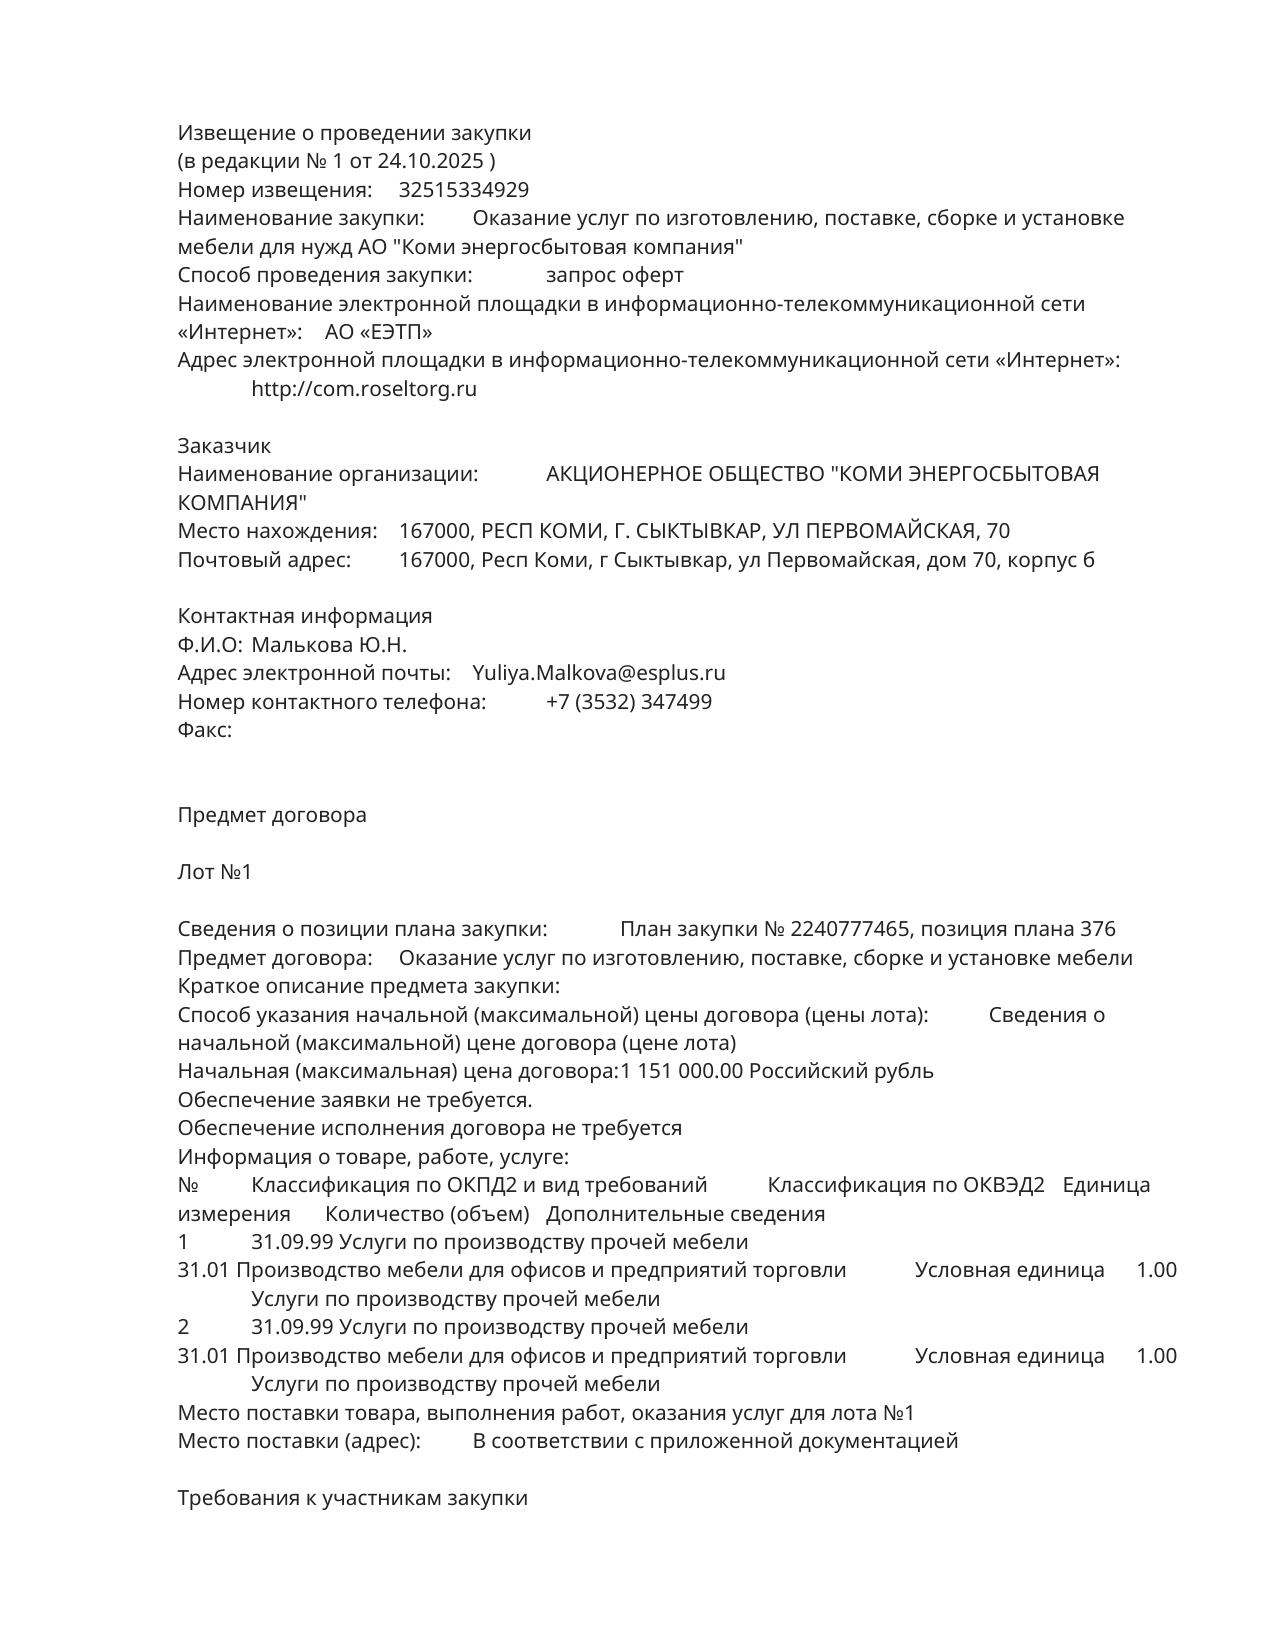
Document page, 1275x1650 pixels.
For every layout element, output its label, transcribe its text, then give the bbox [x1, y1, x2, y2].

text Краткое описание предмета закупки: [177, 971, 1186, 1000]
text Место нахождения: 167000, РЕСП КОМИ, Г. СЫКТЫВКАР, УЛ ПЕРВОМАЙСКАЯ, 70 [177, 516, 1186, 545]
text Лот №1 [177, 857, 1186, 886]
text Наименование электронной площадки в информационно-телекоммуникационной сети «Интернет»: АО «ЕЭТП» [177, 289, 1186, 346]
text Сведения о позиции плана закупки: План закупки № 2240777465, позиция плана 376 [177, 914, 1186, 943]
text Заказчик [177, 431, 1186, 459]
text Информация о товаре, работе, услуге: [177, 1142, 1186, 1170]
text Обеспечение исполнения договора не требуется [177, 1113, 1186, 1142]
text Способ указания начальной (максимальной) цены договора (цены лота): Сведения о начальной (максимальной) цене договора (цене лота) [177, 1000, 1186, 1057]
text 31.01 Производство мебели для офисов и предприятий торговли Условная единица 1.00 Услуги по производству прочей мебели [177, 1256, 1186, 1312]
text (в редакции № 1 от 24.10.2025 ) [177, 147, 1186, 175]
text Почтовый адрес: 167000, Респ Коми, г Сыктывкар, ул Первомайская, дом 70, корпус б [177, 545, 1186, 573]
text Номер контактного телефона: +7 (3532) 347499 [177, 687, 1186, 715]
text Способ проведения закупки: запрос оферт [177, 260, 1186, 289]
text 1 31.09.99 Услуги по производству прочей мебели [177, 1227, 1186, 1256]
text Требования к участникам закупки [177, 1483, 1186, 1512]
text Наименование организации: АКЦИОНЕРНОЕ ОБЩЕСТВО "КОМИ ЭНЕРГОСБЫТОВАЯ КОМПАНИЯ" [177, 459, 1186, 516]
text Предмет договора: Оказание услуг по изготовлению, поставке, сборке и установке мебели [177, 943, 1186, 971]
text Место поставки товара, выполнения работ, оказания услуг для лота №1 [177, 1398, 1186, 1426]
text 2 31.09.99 Услуги по производству прочей мебели [177, 1312, 1186, 1341]
text Место поставки (адрес): В соответствии с приложенной документацией [177, 1426, 1186, 1455]
text Адрес электронной почты: Yuliya.Malkova@esplus.ru [177, 658, 1186, 687]
text Контактная информация [177, 602, 1186, 630]
text Наименование закупки: Оказание услуг по изготовлению, поставке, сборке и установке мебели для нужд АО "Коми энергосбытовая компания" [177, 203, 1186, 260]
text Обеспечение заявки не требуется. [177, 1085, 1186, 1113]
text № Классификация по ОКПД2 и вид требований Классификация по ОКВЭД2 Единица измерения Количество (объем) Дополнительные сведения [177, 1170, 1186, 1227]
text Извещение о проведении закупки [177, 118, 1186, 147]
text Адрес электронной площадки в информационно-телекоммуникационной сети «Интернет»: http://com.roseltorg.ru [177, 346, 1186, 402]
text Ф.И.О: Малькова Ю.Н. [177, 630, 1186, 658]
text Начальная (максимальная) цена договора: 1 151 000.00 Российский рубль [177, 1057, 1186, 1085]
text Предмет договора [177, 801, 1186, 829]
text Факс: [177, 715, 1186, 744]
text 31.01 Производство мебели для офисов и предприятий торговли Условная единица 1.00 Услуги по производству прочей мебели [177, 1341, 1186, 1398]
text Номер извещения: 32515334929 [177, 175, 1186, 203]
